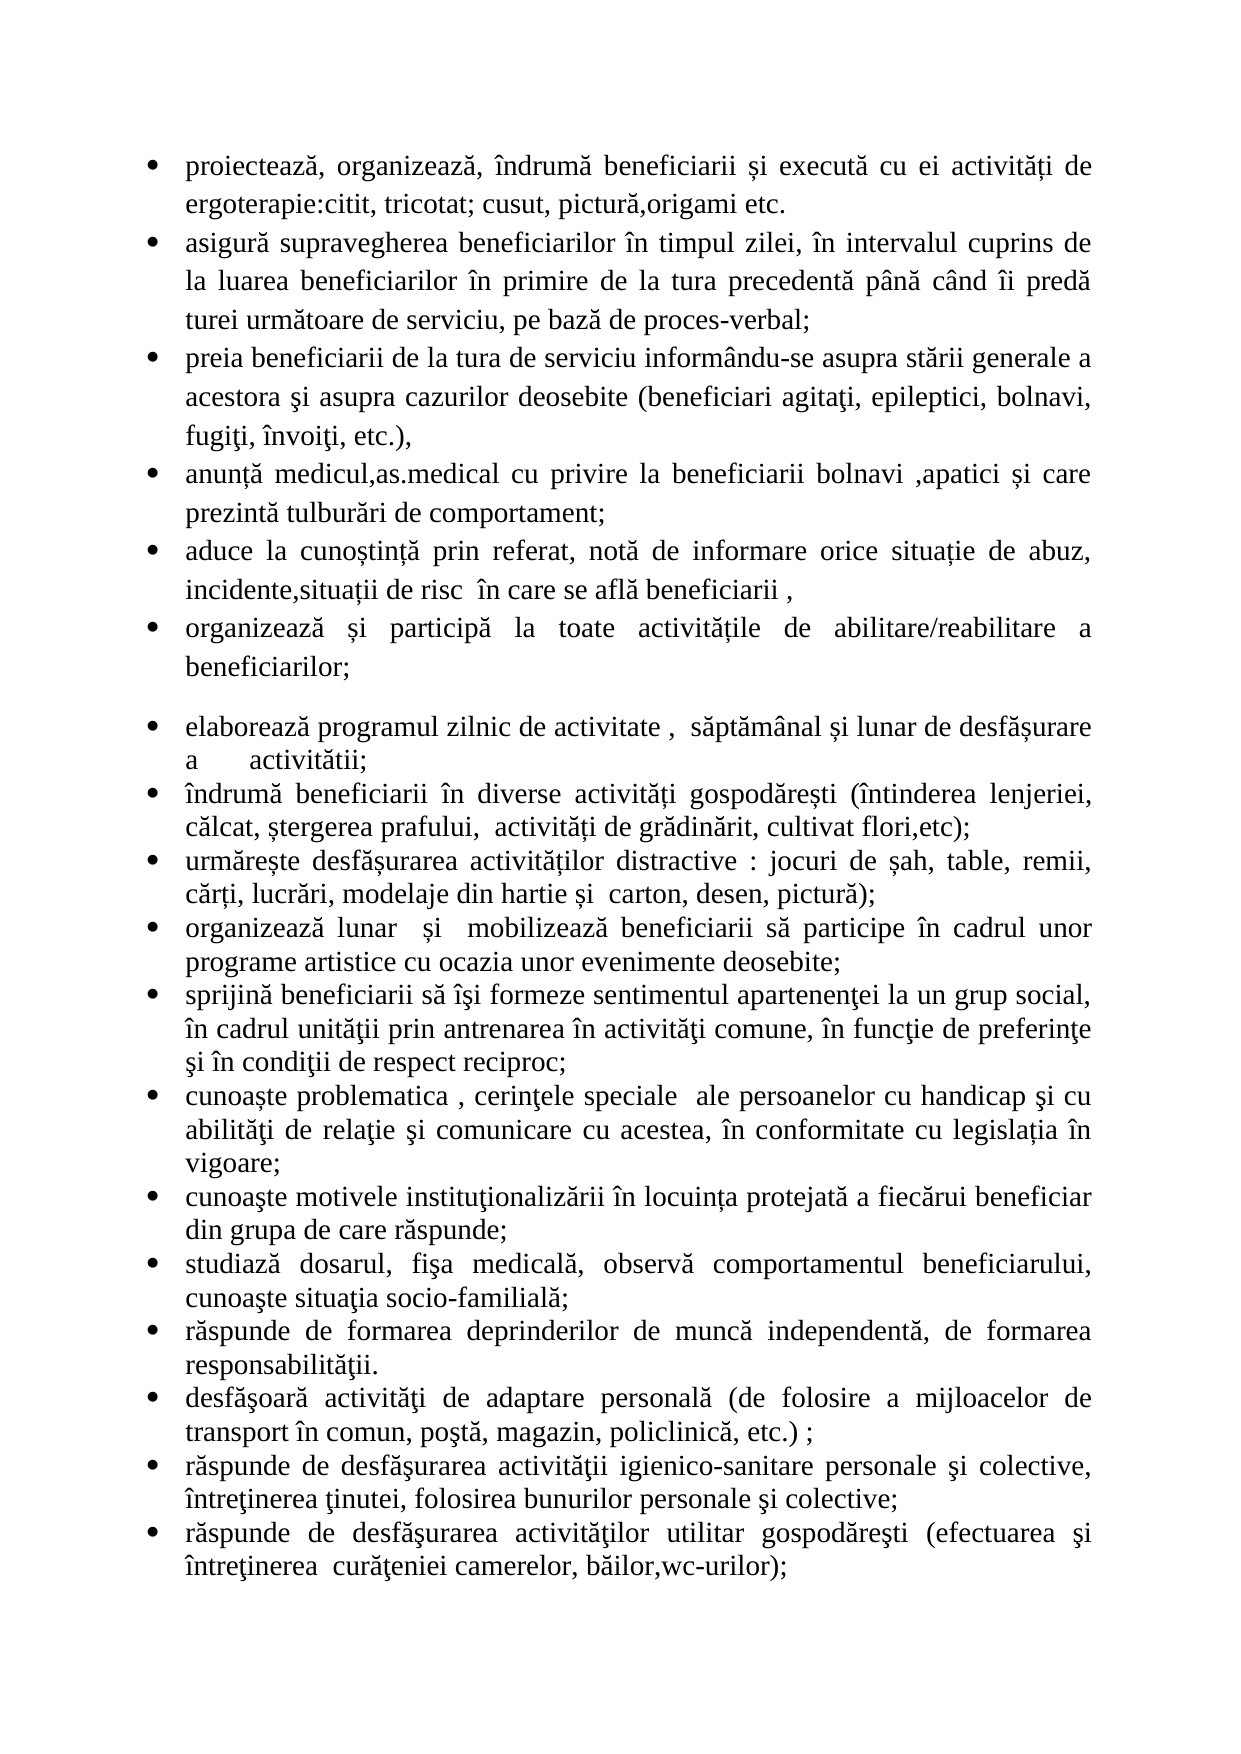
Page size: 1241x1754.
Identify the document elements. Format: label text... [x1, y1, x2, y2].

list Respectă programul de lucru stabilit de șeful de centru, [201, 354, 1093, 388]
list sprijină beneficiarii să îşi formeze sentimentul apartenenţei la un grup social, în cadrul unităţii prin antrenarea în activităţi comune, în funcţie de preferinţe şi în condiţii de respect reciproc; [148, 1437, 1093, 1538]
list asigură supravegherea beneficiarilor în timpul zilei, în intervalul cuprins de la luarea beneficiarilor în primire de la tura precedentă până când îi predă turei următoare de serviciu, pe bază de proces-verbal; [148, 684, 1093, 795]
list anunță medicul,as.medical cu privire la beneficiarii bolnavi ,apatici și care prezintă tulburări de comportament; [148, 916, 1093, 988]
list preia beneficiarii de la tura de serviciu informându-se asupra stării generale a acestora şi asupra cazurilor deosebite (beneficiari agitaţi, epileptici, bolnavi, fugiţi, învoiţi, etc.), [148, 800, 1093, 911]
text Instructor de ergoterapie (223003) [185, 489, 1093, 522]
list organizează și participă la toate activitățile de abilitare/reabilitare a beneficiarilor; [148, 1070, 1093, 1143]
list organizează lunar și mobilizează beneficiarii să participe în cadrul unor programe artistice cu ocazia unor evenimente deosebite; [148, 1370, 1093, 1437]
list proiectează, organizează, îndrumă beneficiarii și execută cu ei activități de ergoterapie:citit, tricotat; cusut, pictură,origami etc. [148, 607, 1093, 679]
list aduce la cunoștință prin referat, notă de informare orice situație de abuz, incidente,situații de risc în care se află beneficiarii , [148, 993, 1093, 1065]
list Nu permite introducerea băuturilor alcoolice în unitate, nu consumă alcool în timpul programului, fumează în locuri special amenajate; [192, 248, 1093, 316]
text Atribuţii, sarcini: [163, 548, 1093, 582]
list Nu lipsește nemotivat și nu părăsește locul de muncă ,fără să anunțe șeful de centru. [201, 388, 1093, 455]
list elaborează programul zilnic de activitate , săptămânal și lunar de desfășurare a activitătii; [148, 1168, 1093, 1236]
list îndrumă beneficiarii în diverse activități gospodărești (întinderea lenjeriei, călcat, ștergerea prafului, activități de grădinărit, cultivat flori,etc); [148, 1236, 1093, 1303]
list Participă la programe de perfecționare organizate în cadrul D.G.A.S.P.C. [192, 316, 1093, 349]
list urmărește desfășurarea activităților distractive : jocuri de șah, table, remii, cărți, lucrări, modelaje din hartie și carton, desen, pictură); [148, 1303, 1093, 1370]
list Vine cu propuneri şi idei noi pentru bunul mers al unităţii; [192, 215, 1093, 248]
list Întocmește și completează fișa beneficiarului în care consemnează intervenția și durata acesteia, conform Ordinului 82/2019-Anexa 2 [192, 148, 1093, 215]
